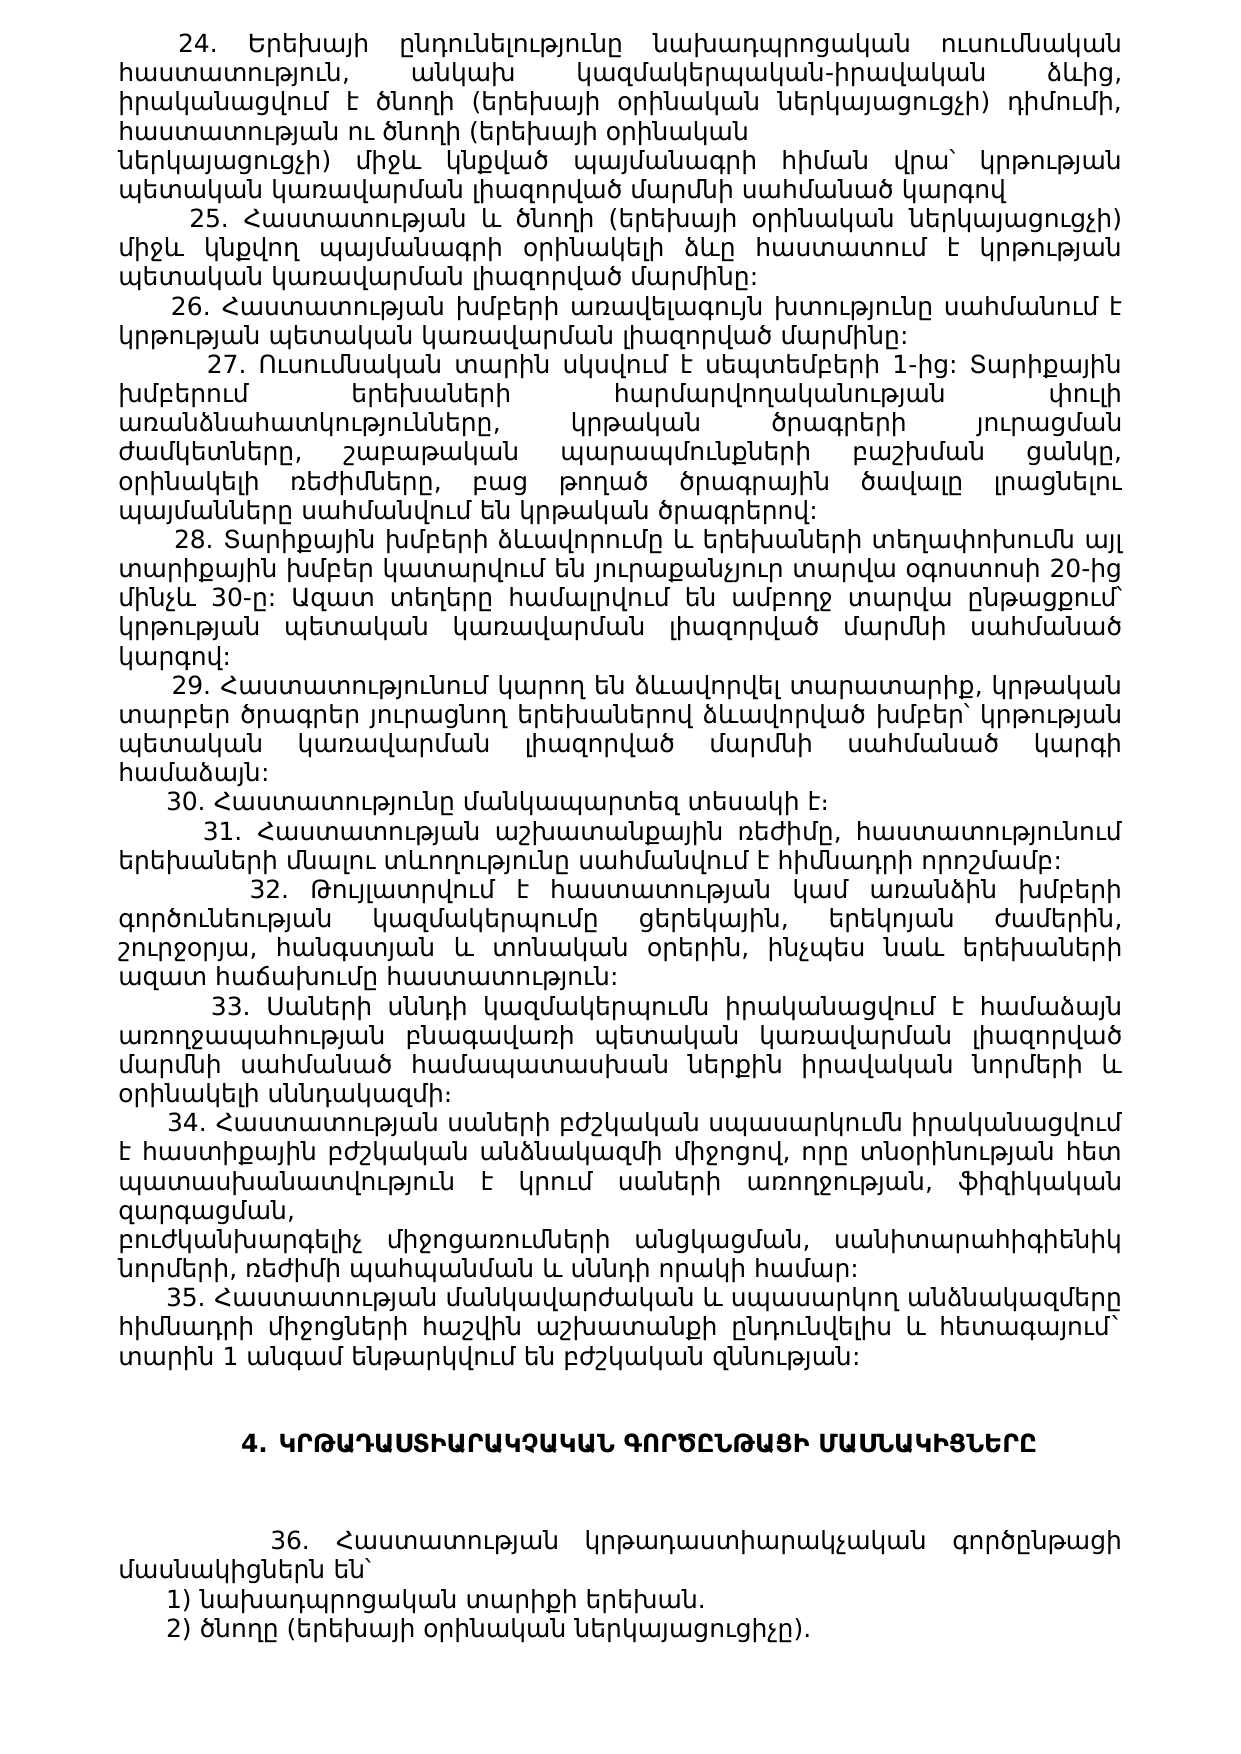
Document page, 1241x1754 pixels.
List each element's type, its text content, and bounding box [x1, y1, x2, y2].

text 24. Երեխայի ընդունելությունը նախադպրոցական ուսումնական հաստատություն, անկախ կազմակերպական-իրավական ձևից, իրականացվում է ծնողի (երեխայի օրինական ներկայացուցչի) դիմումի, հաստատության ու ծնողի (երեխայի օրինական [118, 29, 1122, 146]
text բուժկանխարգելիչ միջոցառումների անցկացման, սանիտարահիգիենիկ նորմերի, ռեժիմի պահպանման և սննդի որակի համար: [118, 1225, 1122, 1283]
text 31. Հաստատության աշխատանքային ռեժիմը, հաստատությունում երեխաների մնալու տևողությունը սահմանվում է հիմնադրի որոշմամբ: [118, 817, 1122, 875]
text 33. Սաների սննդի կազմակերպումն իրականացվում է համաձայն առողջապահության բնագավառի պետական կառավարման լիազորված մարմնի սահմանած համապատասխան ներքին իրավական նորմերի և օրինակելի սննդակազմի։ [118, 992, 1122, 1108]
text 2) ծնողը (երեխայի օրինական ներկայացուցիչը). [118, 1614, 1122, 1643]
text 26. Հաստատության խմբերի առավելագույն խտությունը սահմանում է կրթության պետական կառավարման լիազորված մարմինը: [118, 292, 1122, 350]
text 36. Հաստատության կրթադաստիարակչական գործընթացի մասնակիցներն են՝ [118, 1526, 1122, 1585]
text 35. Հաստատության մանկավարժական և սպասարկող անձնակազմերը հիմնադրի միջոցների հաշվին աշխատանքի ընդունվելիս և հետագայում` տարին 1 անգամ ենթարկվում են բժշկական զննության: [118, 1283, 1122, 1371]
text 30. Հաստատությունը մանկապարտեզ տեսակի է։ [118, 787, 1122, 817]
text 28. Տարիքային խմբերի ձևավորումը և երեխաների տեղափոխումն այլ տարիքային խմբեր կատարվում են յուրաքանչյուր տարվա օգոստոսի 20-ից մինչև 30-ը: Ազատ տեղերը համալրվում են ամբողջ տարվա ընթացքում՝ կրթության պետական կառավարման լիազորված մարմնի սահմանած կարգով: [118, 525, 1122, 671]
text 34. Հաստատության սաների բժշկական սպասարկումն իրականացվում է հաստիքային բժշկական անձնակազմի միջոցով, որը տնօրինության հետ պատասխանատվություն է կրում սաների առողջության, ֆիզիկական զարգացման, [118, 1108, 1122, 1225]
text ներկայացուցչի) միջև կնքված պայմանագրի հիման վրա՝ կրթության պետական կառավարման լիազորված մարմնի սահմանած կարգով [118, 146, 1122, 204]
text 29. Հաստատությունում կարող են ձևավորվել տարատարիք, կրթական տարբեր ծրագրեր յուրացնող երեխաներով ձևավորված խմբեր՝ կրթության պետական կառավարման լիազորված մարմնի սահմանած կարգի համաձայն: [118, 671, 1122, 787]
list ԿՐԹԱԴԱՍՏԻԱՐԱԿՉԱԿԱՆ ԳՈՐԾԸՆԹԱՑԻ ՄԱՍՆԱԿԻՑՆԵՐԸ [156, 1429, 1122, 1458]
text 1) նախադպրոցական տարիքի երեխան. [118, 1585, 1122, 1614]
text 27. Ուսումնական տարին սկսվում է սեպտեմբերի 1-ից: Տարիքային խմբերում երեխաների հարմարվողականության փուլի առանձնահատկությունները, կրթական ծրագրերի յուրացման ժամկետները, շաբաթական պարապմունքների բաշխման ցանկը, օրինակելի ռեժիմները, բաց թողած ծրագրային ծավալը լրացնելու պայմանները սահմանվում են կրթական ծրագրերով: [118, 350, 1122, 525]
text 32. Թույլատրվում է հաստատության կամ առանձին խմբերի գործունեության կազմակերպումը ցերեկային, երեկոյան ժամերին, շուրջօրյա, հանգստյան և տոնական օրերին, ինչպես նաև երեխաների ազատ հաճախումը հաստատություն: [118, 875, 1122, 992]
text 25. Հաստատության և ծնողի (երեխայի օրինական ներկայացուցչի) միջև կնքվող պայմանագրի օրինակելի ձևը հաստատում է կրթության պետական կառավարման լիազորված մարմինը: [118, 204, 1122, 292]
